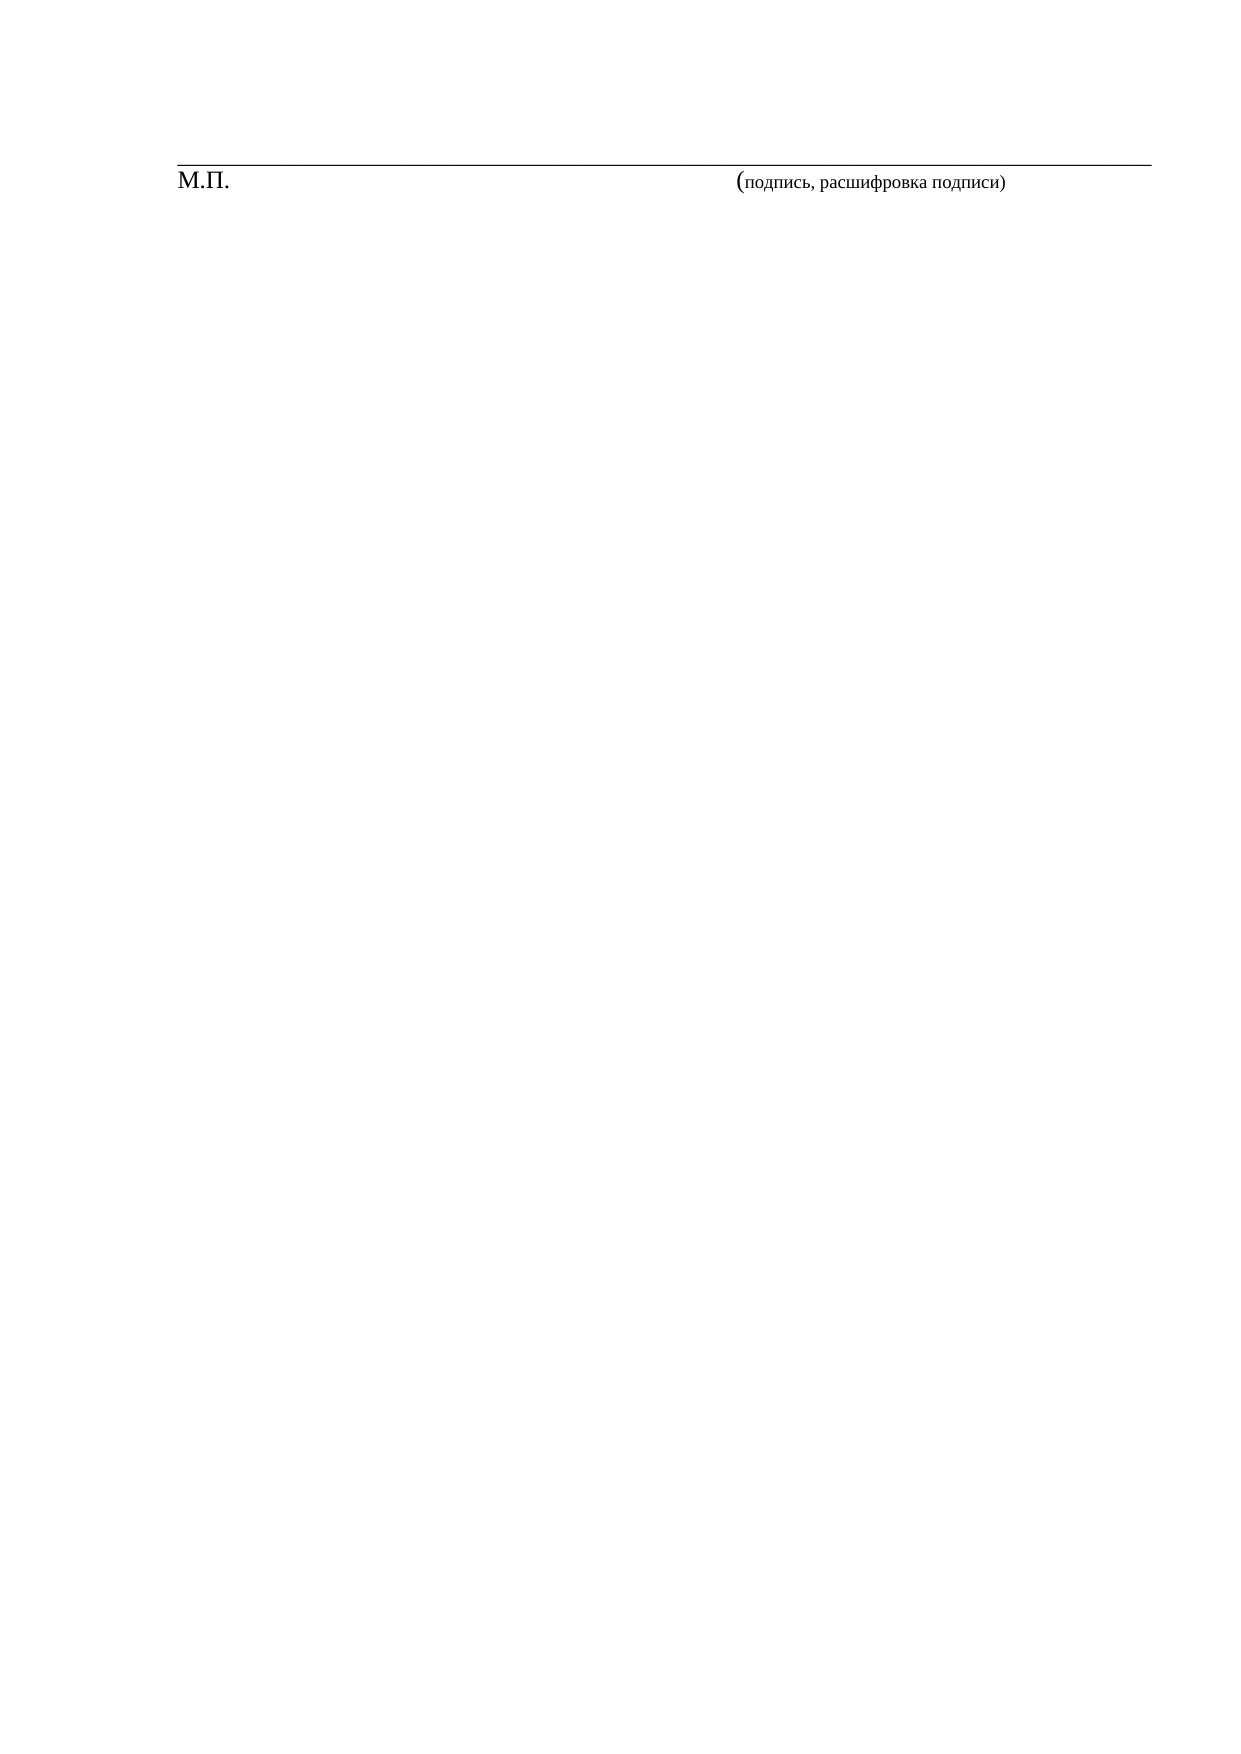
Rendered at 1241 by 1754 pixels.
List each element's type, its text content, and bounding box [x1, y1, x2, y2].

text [177, 144, 1152, 165]
text М.П. (подпись, расшифровка подписи) [177, 168, 1152, 194]
